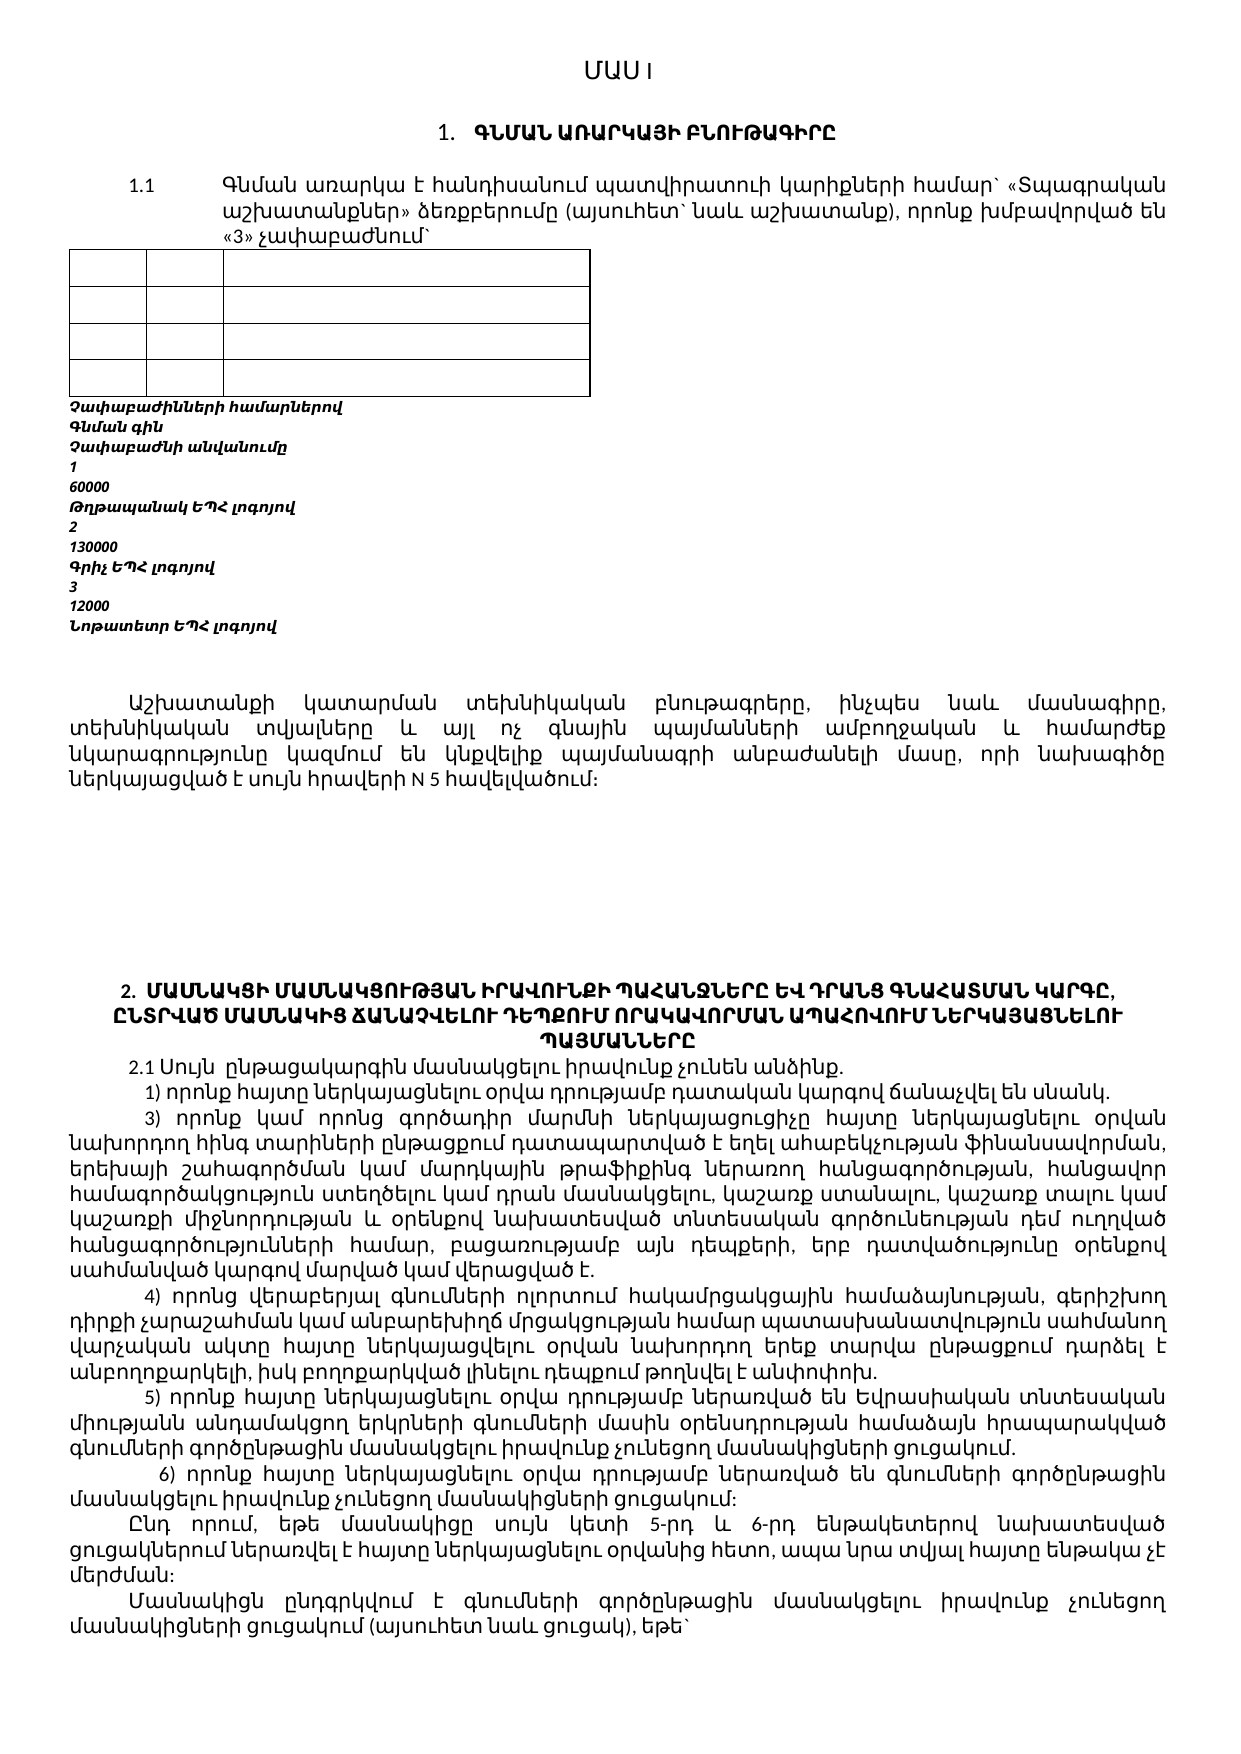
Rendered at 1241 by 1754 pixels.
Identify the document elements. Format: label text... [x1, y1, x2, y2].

list ԳՆՄԱՆ ԱՌԱՐԿԱՅԻ ԲՆՈՒԹԱԳԻՐԸ [107, 117, 1167, 147]
text 6) որոնք հայտը ներկայացնելու օրվա դրությամբ ներառված են գնումների գործընթացին մասնակցելու իրավունք չունեցող մասնակիցների ցուցակում: [69, 1461, 1167, 1512]
text 5) որոնք հայտը ներկայացնելու օրվա դրությամբ ներառված են Եվրասիական տնտեսական միությանն անդամակցող երկրների գնումների մասին օրենսդրության համաձայն հրապարակված գնումների գործընթացին մասնակցելու իրավունք չունեցող մասնակիցների ցուցակում. [69, 1384, 1167, 1461]
text ՄԱՍ I [69, 56, 1167, 86]
subtitle Գնման առարկա է հանդիսանում պատվիրատուի կարիքների համար` «Տպագրական աշխատանքներ» ձեռքբերումը (այսուհետ` նաև աշխատանք), որոնք խմբավորված են «3» չափաբաժնում` [128, 172, 1167, 249]
text 2. ՄԱՍՆԱԿՑԻ ՄԱՍՆԱԿՑՈՒԹՅԱՆ ԻՐԱՎՈՒՆՔԻ ՊԱՀԱՆՋՆԵՐԸ ԵՎ ԴՐԱՆՑ ԳՆԱՀԱՏՄԱՆ ԿԱՐԳԸ, ԸՆՏՐՎԱԾ ՄԱՍՆԱԿԻՑ ՃԱՆԱՉՎԵԼՈՒ ԴԵՊՔՈՒՄ ՈՐԱԿԱՎՈՐՄԱՆ ԱՊԱՀՈՎՈՒՄ ՆԵՐԿԱՅԱՑՆԵԼՈՒ ՊԱՅՄԱՆՆԵՐԸ [69, 978, 1167, 1054]
text Ընդ որում, եթե մասնակիցը սույն կետի 5-րդ և 6-րդ ենթակետերով նախատեսված ցուցակներում ներառվել է հայտը ներկայացնելու օրվանից հետո, ապա նրա տվյալ հայտը ենթակա չէ մերժման: [69, 1512, 1167, 1588]
text Աշխատանքի կատարման տեխնիկական բնութագրերը, ինչպես նաև մասնագիրը, տեխնիկական տվյալները և այլ ոչ գնային պայմանների ամբողջական և համարժեք նկարագրությունը կազմում են կնքվելիք պայմանագրի անբաժանելի մասը, որի նախագիծը ներկայացված է սույն հրավերի N 5 հավելվածում։ [69, 690, 1167, 792]
text 1) որոնք հայտը ներկայացնելու օրվա դրությամբ դատական կարգով ճանաչվել են սնանկ. [69, 1079, 1167, 1105]
text 2.1 Սույն ընթացակարգին մասնակցելու իրավունք չունեն անձինք. [69, 1054, 1167, 1079]
text 4) որոնց վերաբերյալ գնումների ոլորտում հակամրցակցային համաձայնության, գերիշխող դիրքի չարաշահման կամ անբարեխիղճ մրցակցության համար պատասխանատվություն սահմանող վարչական ակտը հայտը ներկայացվելու օրվան նախորդող երեք տարվա ընթացքում դարձել է անբողոքարկելի, իսկ բողոքարկված լինելու դեպքում թողնվել է անփոփոխ. [69, 1283, 1167, 1384]
text Մասնակիցն ընդգրկվում է գնումների գործընթացին մասնակցելու իրավունք չունեցող մասնակիցների ցուցակում (այսուհետ նաև ցուցակ), եթե` [69, 1588, 1167, 1639]
text 3) որոնք կամ որոնց գործադիր մարմնի ներկայացուցիչը հայտը ներկայացնելու օրվան նախորդող հինգ տարիների ընթացքում դատապարտված է եղել ահաբեկչության ֆինանսավորման, երեխայի շահագործման կամ մարդկային թրաֆիքինգ ներառող հանցագործության, հանցավոր համագործակցություն ստեղծելու կամ դրան մասնակցելու, կաշառք ստանալու, կաշառք տալու կամ կաշառքի միջնորդության և օրենքով նախատեսված տնտեսական գործունեության դեմ ուղղված հանցագործությունների համար, բացառությամբ այն դեպքերի, երբ դատվածությունը օրենքով սահմանված կարգով մարված կամ վերացված է. [69, 1105, 1167, 1283]
